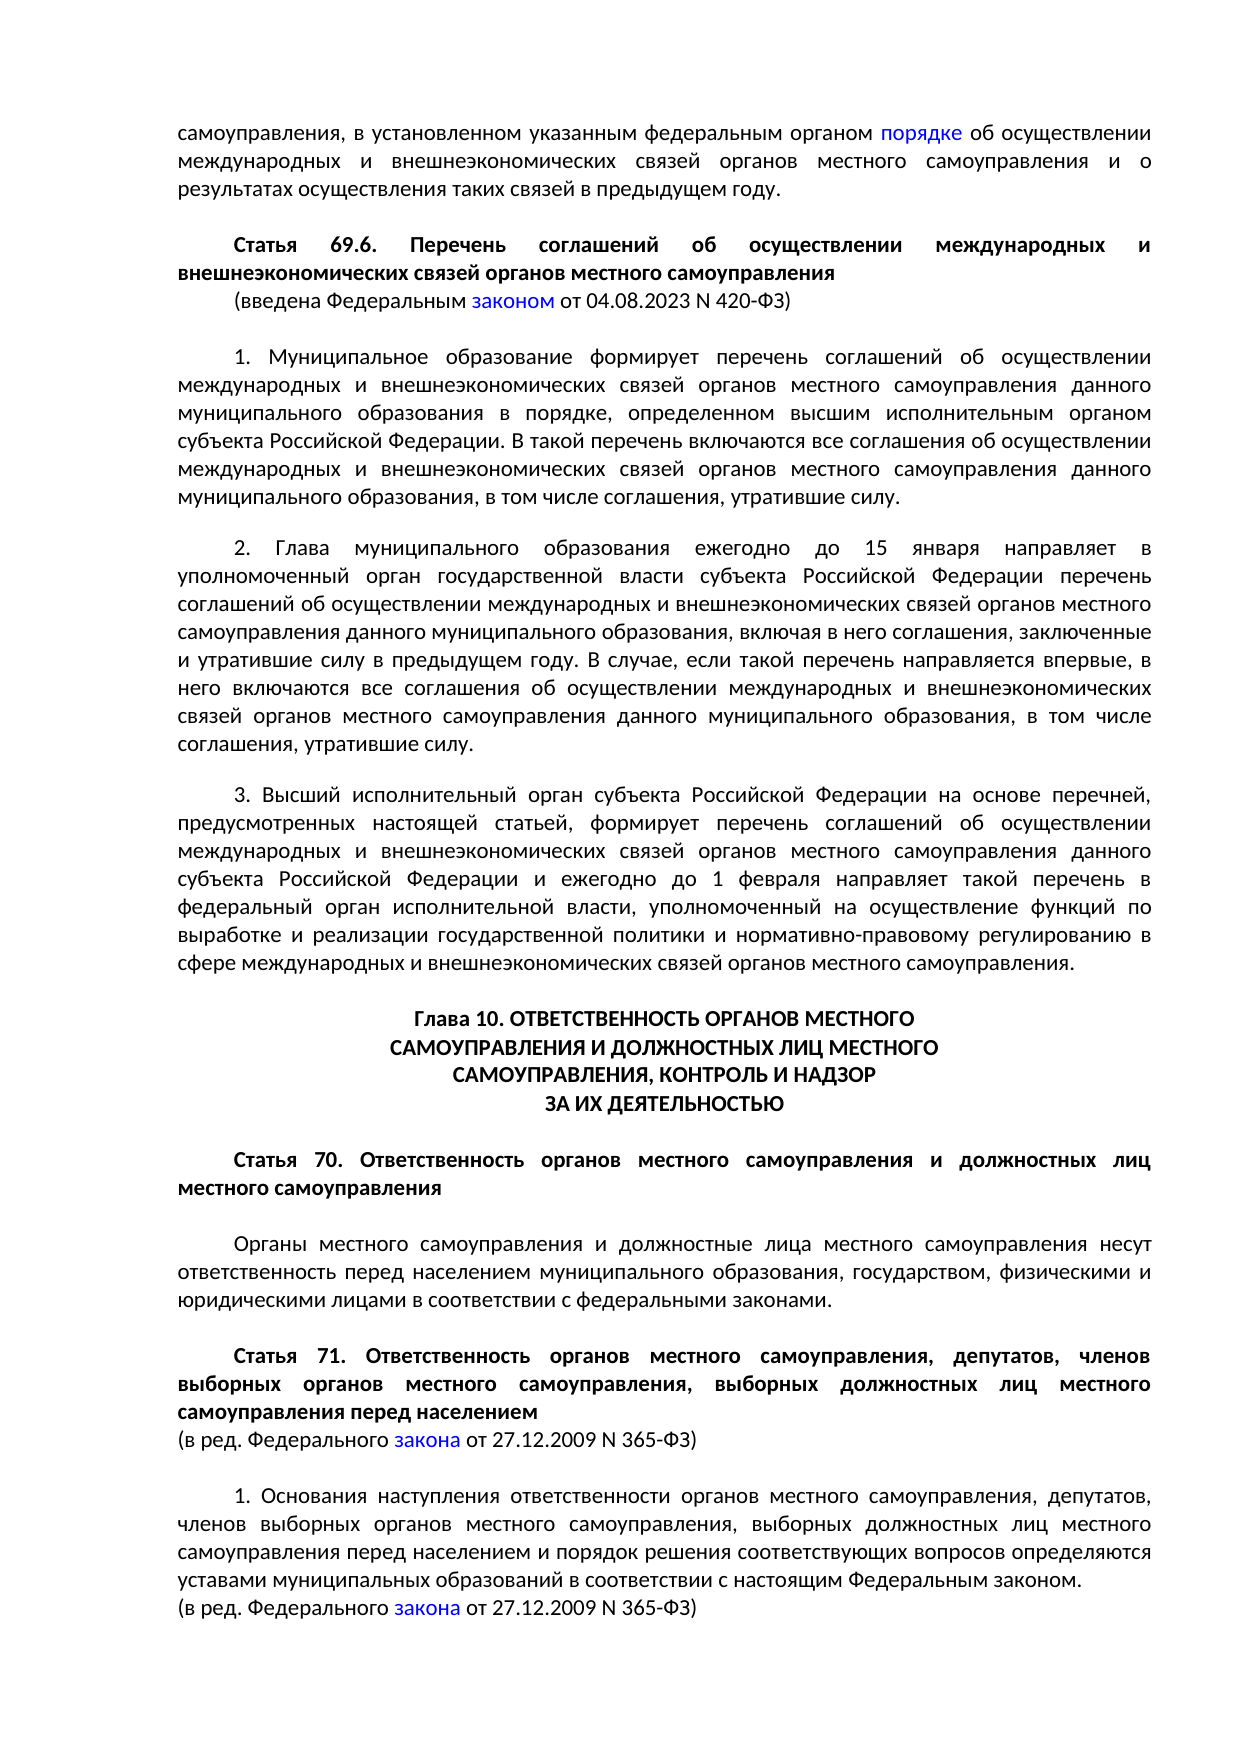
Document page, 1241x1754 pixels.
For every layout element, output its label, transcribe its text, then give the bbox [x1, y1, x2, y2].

text (введена Федеральным законом от 04.08.2023 N 420-ФЗ) [177, 286, 1152, 314]
title САМОУПРАВЛЕНИЯ, КОНТРОЛЬ И НАДЗОР [177, 1061, 1152, 1089]
title ЗА ИХ ДЕЯТЕЛЬНОСТЬЮ [177, 1089, 1152, 1117]
text 1. Муниципальное образование формирует перечень соглашений об осуществлении международных и внешнеэкономических связей органов местного самоуправления данного муниципального образования в порядке, определенном высшим исполнительным органом субъекта Российской Федерации. В такой перечень включаются все соглашения об осуществлении международных и внешнеэкономических связей органов местного самоуправления данного муниципального образования, в том числе соглашения, утратившие силу. [177, 342, 1152, 510]
text Органы местного самоуправления и должностные лица местного самоуправления несут ответственность перед населением муниципального образования, государством, физическими и юридическими лицами в соответствии с федеральными законами. [177, 1229, 1152, 1313]
text 3. Высший исполнительный орган субъекта Российской Федерации на основе перечней, предусмотренных настоящей статьей, формирует перечень соглашений об осуществлении международных и внешнеэкономических связей органов местного самоуправления данного субъекта Российской Федерации и ежегодно до 1 февраля направляет такой перечень в федеральный орган исполнительной власти, уполномоченный на осуществление функций по выработке и реализации государственной политики и нормативно-правовому регулированию в сфере международных и внешнеэкономических связей органов местного самоуправления. [177, 780, 1152, 977]
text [177, 118, 1152, 202]
text (в ред. Федерального закона от 27.12.2009 N 365-ФЗ) [177, 1593, 1152, 1621]
title Статья 71. Ответственность органов местного самоуправления, депутатов, членов выборных органов местного самоуправления, выборных должностных лиц местного самоуправления перед населением [177, 1341, 1152, 1425]
text (в ред. Федерального закона от 27.12.2009 N 365-ФЗ) [177, 1425, 1152, 1453]
text 1. Основания наступления ответственности органов местного самоуправления, депутатов, членов выборных органов местного самоуправления, выборных должностных лиц местного самоуправления перед населением и порядок решения соответствующих вопросов определяются уставами муниципальных образований в соответствии с настоящим Федеральным законом. [177, 1481, 1152, 1593]
title Статья 70. Ответственность органов местного самоуправления и должностных лиц местного самоуправления [177, 1145, 1152, 1201]
title САМОУПРАВЛЕНИЯ И ДОЛЖНОСТНЫХ ЛИЦ МЕСТНОГО [177, 1033, 1152, 1061]
title Статья 69.6. Перечень соглашений об осуществлении международных и внешнеэкономических связей органов местного самоуправления [177, 230, 1152, 286]
text 2. Глава муниципального образования ежегодно до 15 января направляет в уполномоченный орган государственной власти субъекта Российской Федерации перечень соглашений об осуществлении международных и внешнеэкономических связей органов местного самоуправления данного муниципального образования, включая в него соглашения, заключенные и утратившие силу в предыдущем году. В случае, если такой перечень направляется впервые, в него включаются все соглашения об осуществлении международных и внешнеэкономических связей органов местного самоуправления данного муниципального образования, в том числе соглашения, утратившие силу. [177, 533, 1152, 757]
title Глава 10. ОТВЕТСТВЕННОСТЬ ОРГАНОВ МЕСТНОГО [177, 1004, 1152, 1033]
